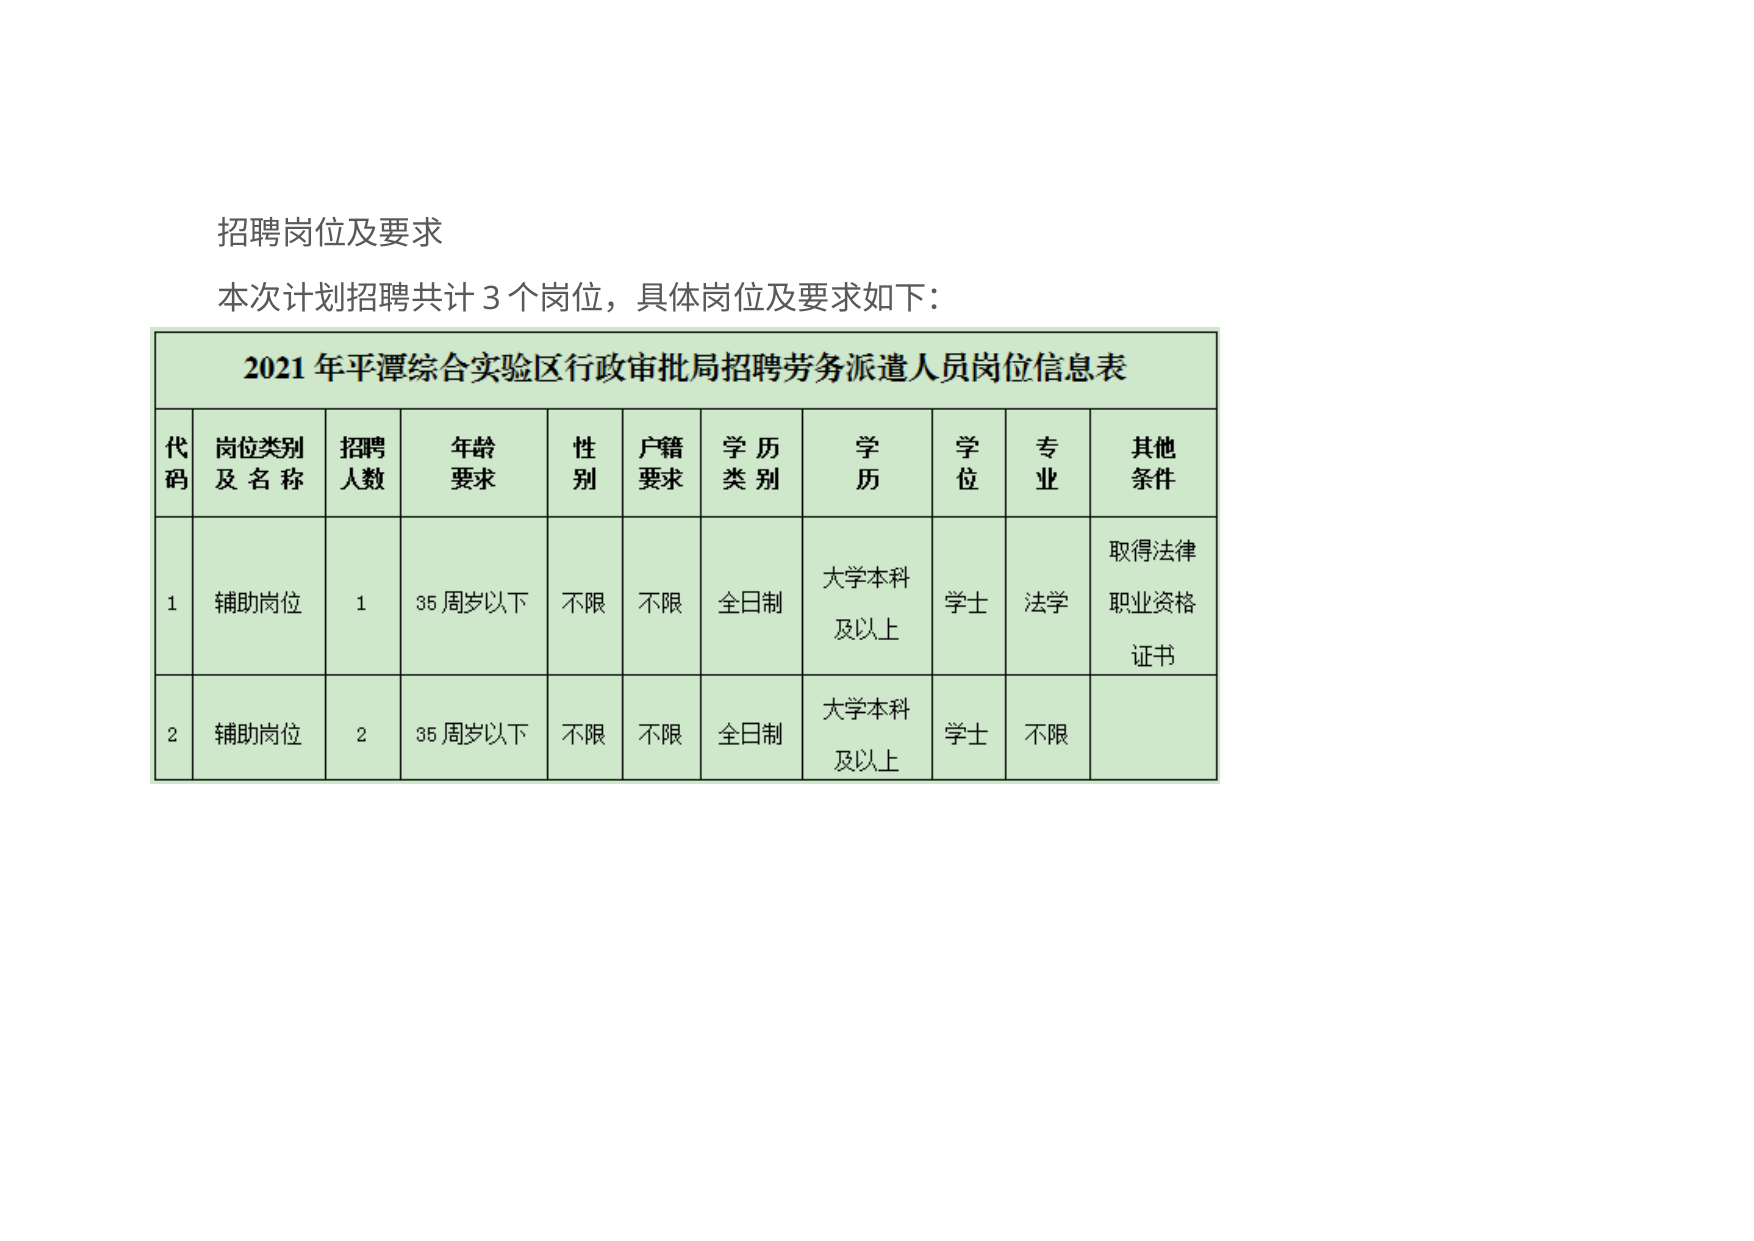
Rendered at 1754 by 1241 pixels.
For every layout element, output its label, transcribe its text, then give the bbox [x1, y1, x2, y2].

text 本次计划招聘共计3个岗位，具体岗位及要求如下： [150, 263, 1604, 328]
picture [150, 327, 1221, 784]
text 招聘岗位及要求 [150, 198, 1604, 263]
